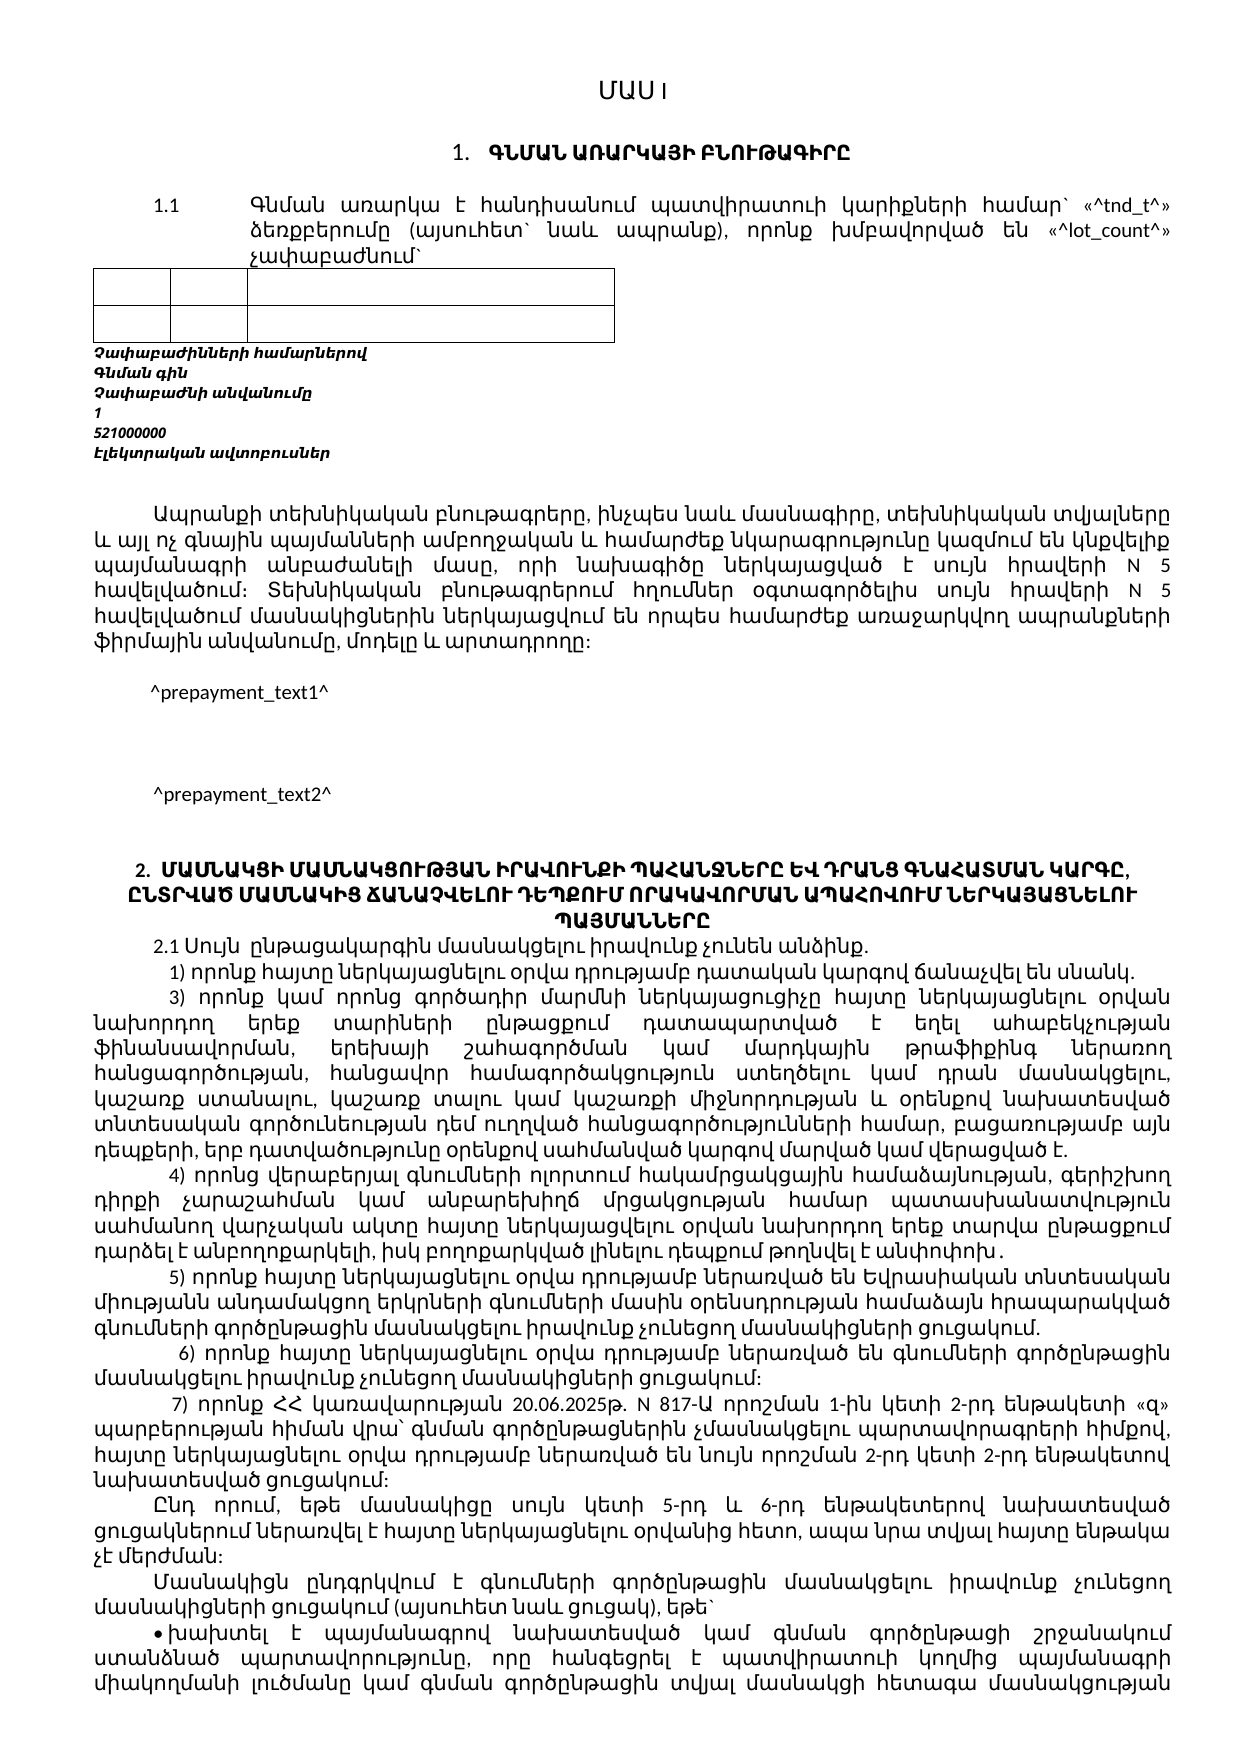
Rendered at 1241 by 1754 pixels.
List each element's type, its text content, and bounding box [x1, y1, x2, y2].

text 5) որոնք հայտը ներկայացնելու օրվա դրությամբ ներառված են Եվրասիական տնտեսական միությանն անդամակցող երկրների գնումների մասին օրենսդրության համաձայն հրապարակված գնումների գործընթացին մասնակցելու իրավունք չունեցող մասնակիցների ցուցակում. [94, 1264, 1171, 1340]
subtitle Գնման առարկա է հանդիսանում պատվիրատուի կարիքների համար` «^tnd_t^» ձեռքբերումը (այսուհետ` նաև ապրանք), որոնք խմբավորված են «^lot_count^» չափաբաժնում` [153, 192, 1171, 268]
text ^prepayment_text2^ [94, 781, 1171, 806]
text Ընդ որում, եթե մասնակիցը սույն կետի 5-րդ և 6-րդ ենթակետերով նախատեսված ցուցակներում ներառվել է հայտը ներկայացնելու օրվանից հետո, ապա նրա տվյալ հայտը ենթակա չէ մերժման: [94, 1493, 1171, 1569]
text 2.1 Սույն ընթացակարգին մասնակցելու իրավունք չունեն անձինք. [94, 933, 1171, 959]
list ԳՆՄԱՆ ԱՌԱՐԿԱՅԻ ԲՆՈՒԹԱԳԻՐԸ [131, 136, 1171, 167]
text 7) որոնք ՀՀ կառավարության 20.06.2025թ. N 817-Ա որոշման 1-ին կետի 2-րդ ենթակետի «զ» պարբերության հիման վրա՝ գնման գործընթացներին չմասնակցելու պարտավորագրերի հիմքով, հայտը ներկայացնելու օրվա դրությամբ ներառված են նույն որոշման 2-րդ կետի 2-րդ ենթակետով նախատեսված ցուցակում: [94, 1391, 1171, 1493]
text 2. ՄԱՍՆԱԿՑԻ ՄԱՍՆԱԿՑՈՒԹՅԱՆ ԻՐԱՎՈՒՆՔԻ ՊԱՀԱՆՋՆԵՐԸ ԵՎ ԴՐԱՆՑ ԳՆԱՀԱՏՄԱՆ ԿԱՐԳԸ, ԸՆՏՐՎԱԾ ՄԱՍՆԱԿԻՑ ՃԱՆԱՉՎԵԼՈՒ ԴԵՊՔՈՒՄ ՈՐԱԿԱՎՈՐՄԱՆ ԱՊԱՀՈՎՈՒՄ ՆԵՐԿԱՅԱՑՆԵԼՈՒ ՊԱՅՄԱՆՆԵՐԸ [94, 857, 1171, 933]
text Ապրանքի տեխնիկական բնութագրերը, ինչպես նաև մասնագիրը, տեխնիկական տվյալները և այլ ոչ գնային պայմանների ամբողջական և համարժեք նկարագրությունը կազմում են կնքվելիք պայմանագրի անբաժանելի մասը, որի նախագիծը ներկայացված է սույն հրավերի N 5 հավելվածում։ Տեխնիկական բնութագրերում հղումներ օգտագործելիս սույն հրավերի N 5 հավելվածում մասնակիցներին ներկայացվում են որպես համարժեք առաջարկվող ապրանքների ֆիրմային անվանումը, մոդելը և արտադրողը: [94, 501, 1171, 654]
text 6) որոնք հայտը ներկայացնելու օրվա դրությամբ ներառված են գնումների գործընթացին մասնակցելու իրավունք չունեցող մասնակիցների ցուցակում: [94, 1340, 1171, 1391]
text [94, 1620, 1171, 1696]
text Մասնակիցն ընդգրկվում է գնումների գործընթացին մասնակցելու իրավունք չունեցող մասնակիցների ցուցակում (այսուհետ նաև ցուցակ), եթե` [94, 1569, 1171, 1620]
text 4) որոնց վերաբերյալ գնումների ոլորտում հակամրցակցային համաձայնության, գերիշխող դիրքի չարաշահման կամ անբարեխիղճ մրցակցության համար պատասխանատվություն սահմանող վարչական ակտը հայտը ներկայացվելու օրվան նախորդող երեք տարվա ընթացքում դարձել է անբողոքարկելի, իսկ բողոքարկված լինելու դեպքում թողնվել է անփոփոխ․ [94, 1162, 1171, 1264]
text 1) որոնք հայտը ներկայացնելու օրվա դրությամբ դատական կարգով ճանաչվել են սնանկ. [94, 959, 1171, 984]
text ՄԱՍ I [94, 75, 1171, 106]
text 3) որոնք կամ որոնց գործադիր մարմնի ներկայացուցիչը հայտը ներկայացնելու օրվան նախորդող երեք տարիների ընթացքում դատապարտված է եղել ահաբեկչության ֆինանսավորման, երեխայի շահագործման կամ մարդկային թրաֆիքինգ ներառող հանցագործության, հանցավոր համագործակցություն ստեղծելու կամ դրան մասնակցելու, կաշառք ստանալու, կաշառք տալու կամ կաշառքի միջնորդության և օրենքով նախատեսված տնտեսական գործունեության դեմ ուղղված հանցագործությունների համար, բացառությամբ այն դեպքերի, երբ դատվածությունը օրենքով սահմանված կարգով մարված կամ վերացված է. [94, 984, 1171, 1162]
text ^prepayment_text1^ [94, 679, 1171, 705]
